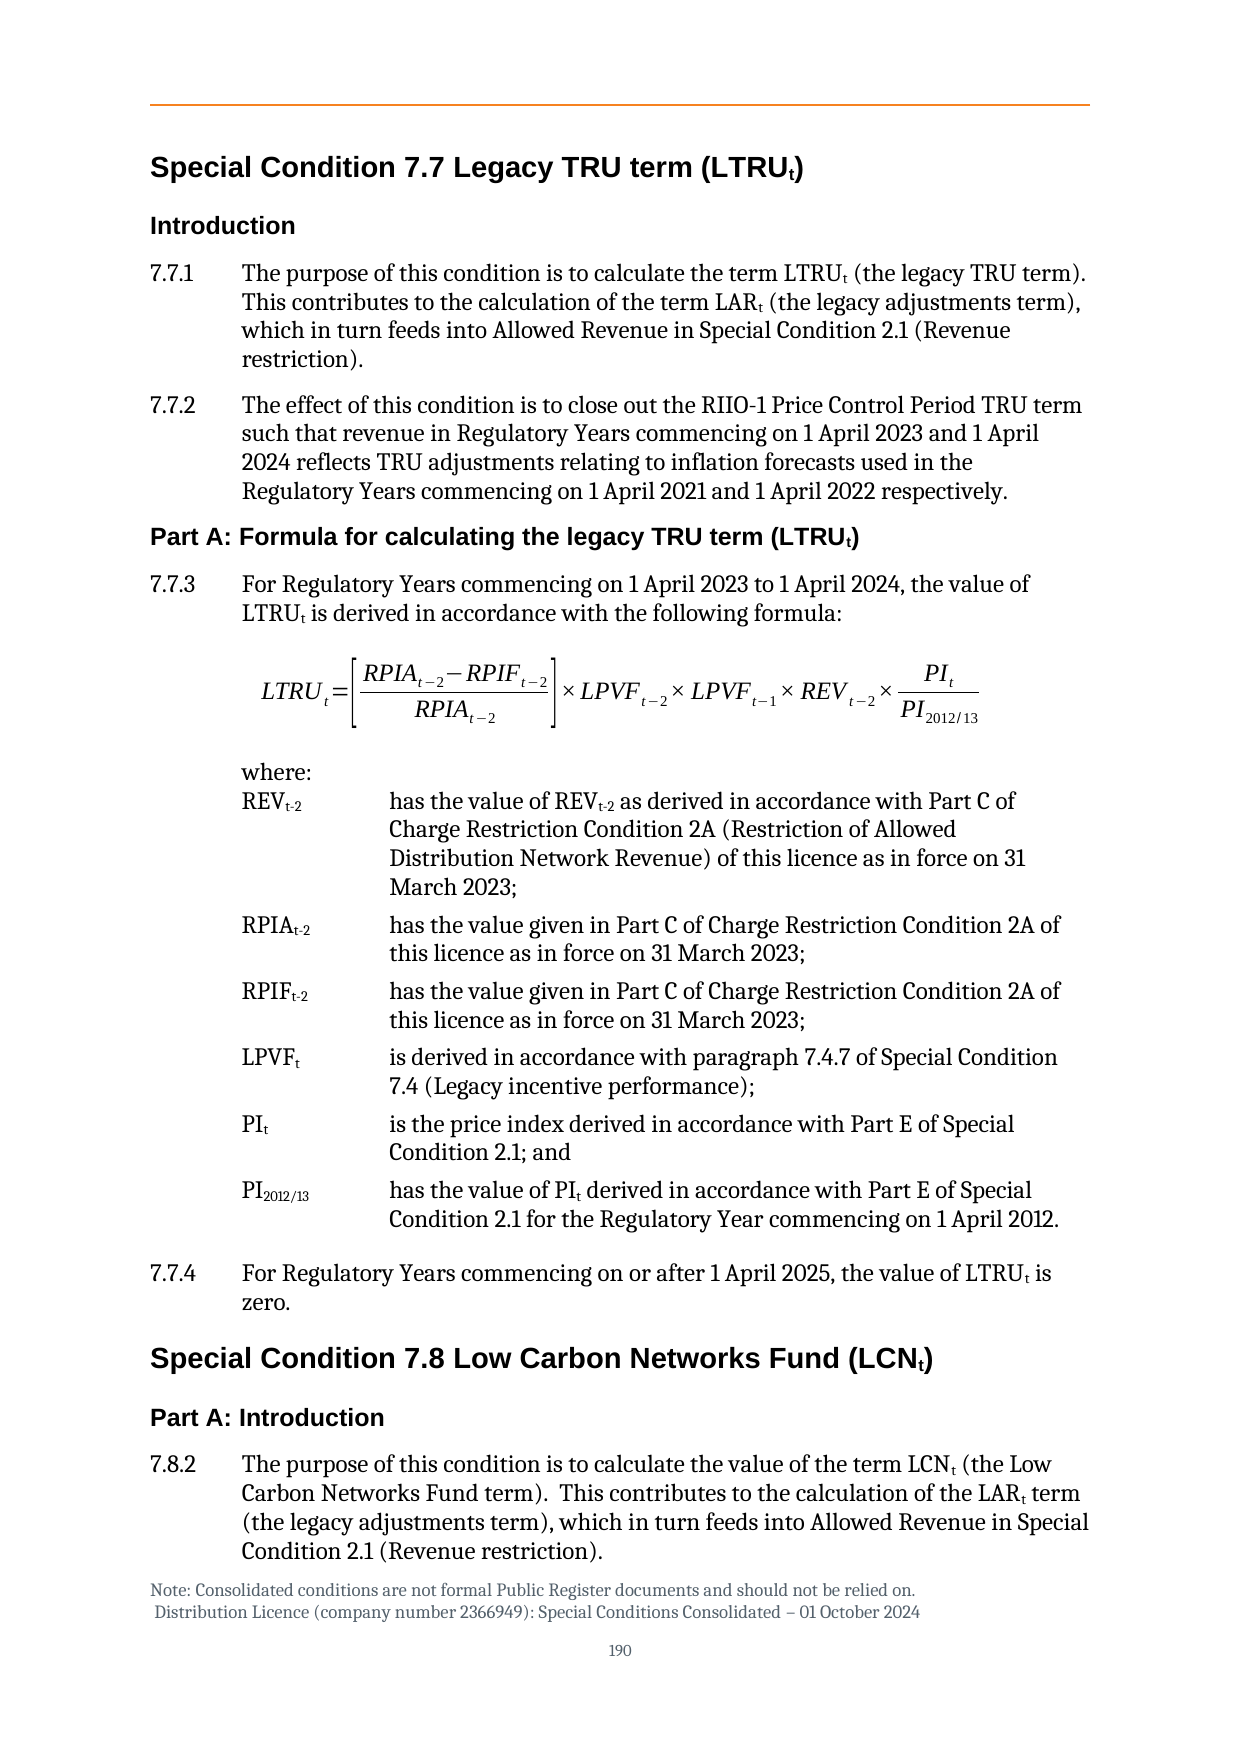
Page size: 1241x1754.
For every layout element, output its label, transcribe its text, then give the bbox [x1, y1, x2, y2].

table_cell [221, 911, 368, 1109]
text For Regulatory Years commencing on 1 April 2023 to 1 April 2024, the value of LTRUt is derived in accordance with the following formula: [150, 570, 1090, 627]
text The effect of this condition is to close out the RIIO-1 Price Control Period TRU term such that revenue in Regulatory Years commencing on 1 April 2023 and 1 April 2024 reflects TRU adjustments relating to inflation forecasts used in the Regulatory Years commencing on 1 April 2021 and 1 April 2022 respectively. [150, 391, 1090, 506]
text The purpose of this condition is to calculate the term LTRUt (the legacy TRU term). This contributes to the calculation of the term LARt (the legacy adjustments term), which in turn feeds into Allowed Revenue in Special Condition 2.1 (Revenue restriction). [150, 259, 1090, 374]
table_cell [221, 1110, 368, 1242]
text where: [242, 758, 1090, 787]
subtitle Formula for calculating the legacy TRU term (LTRUt) [150, 522, 1090, 551]
text For Regulatory Years commencing on or after 1 April 2025, the value of LTRUt is zero. [150, 1259, 1090, 1316]
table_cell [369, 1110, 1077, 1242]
subtitle Introduction [150, 211, 1090, 240]
subtitle Low Carbon Networks Fund (LCNt) [150, 1341, 1090, 1375]
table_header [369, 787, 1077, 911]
subtitle Introduction [150, 1403, 1090, 1431]
subtitle Legacy TRU term (LTRUt) [150, 150, 1090, 183]
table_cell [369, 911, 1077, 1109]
text The purpose of this condition is to calculate the value of the term LCNt (the Low Carbon Networks Fund term). This contributes to the calculation of the LARt term (the legacy adjustments term), which in turn feeds into Allowed Revenue in Special Condition 2.1 (Revenue restriction). [150, 1450, 1090, 1565]
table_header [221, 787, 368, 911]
